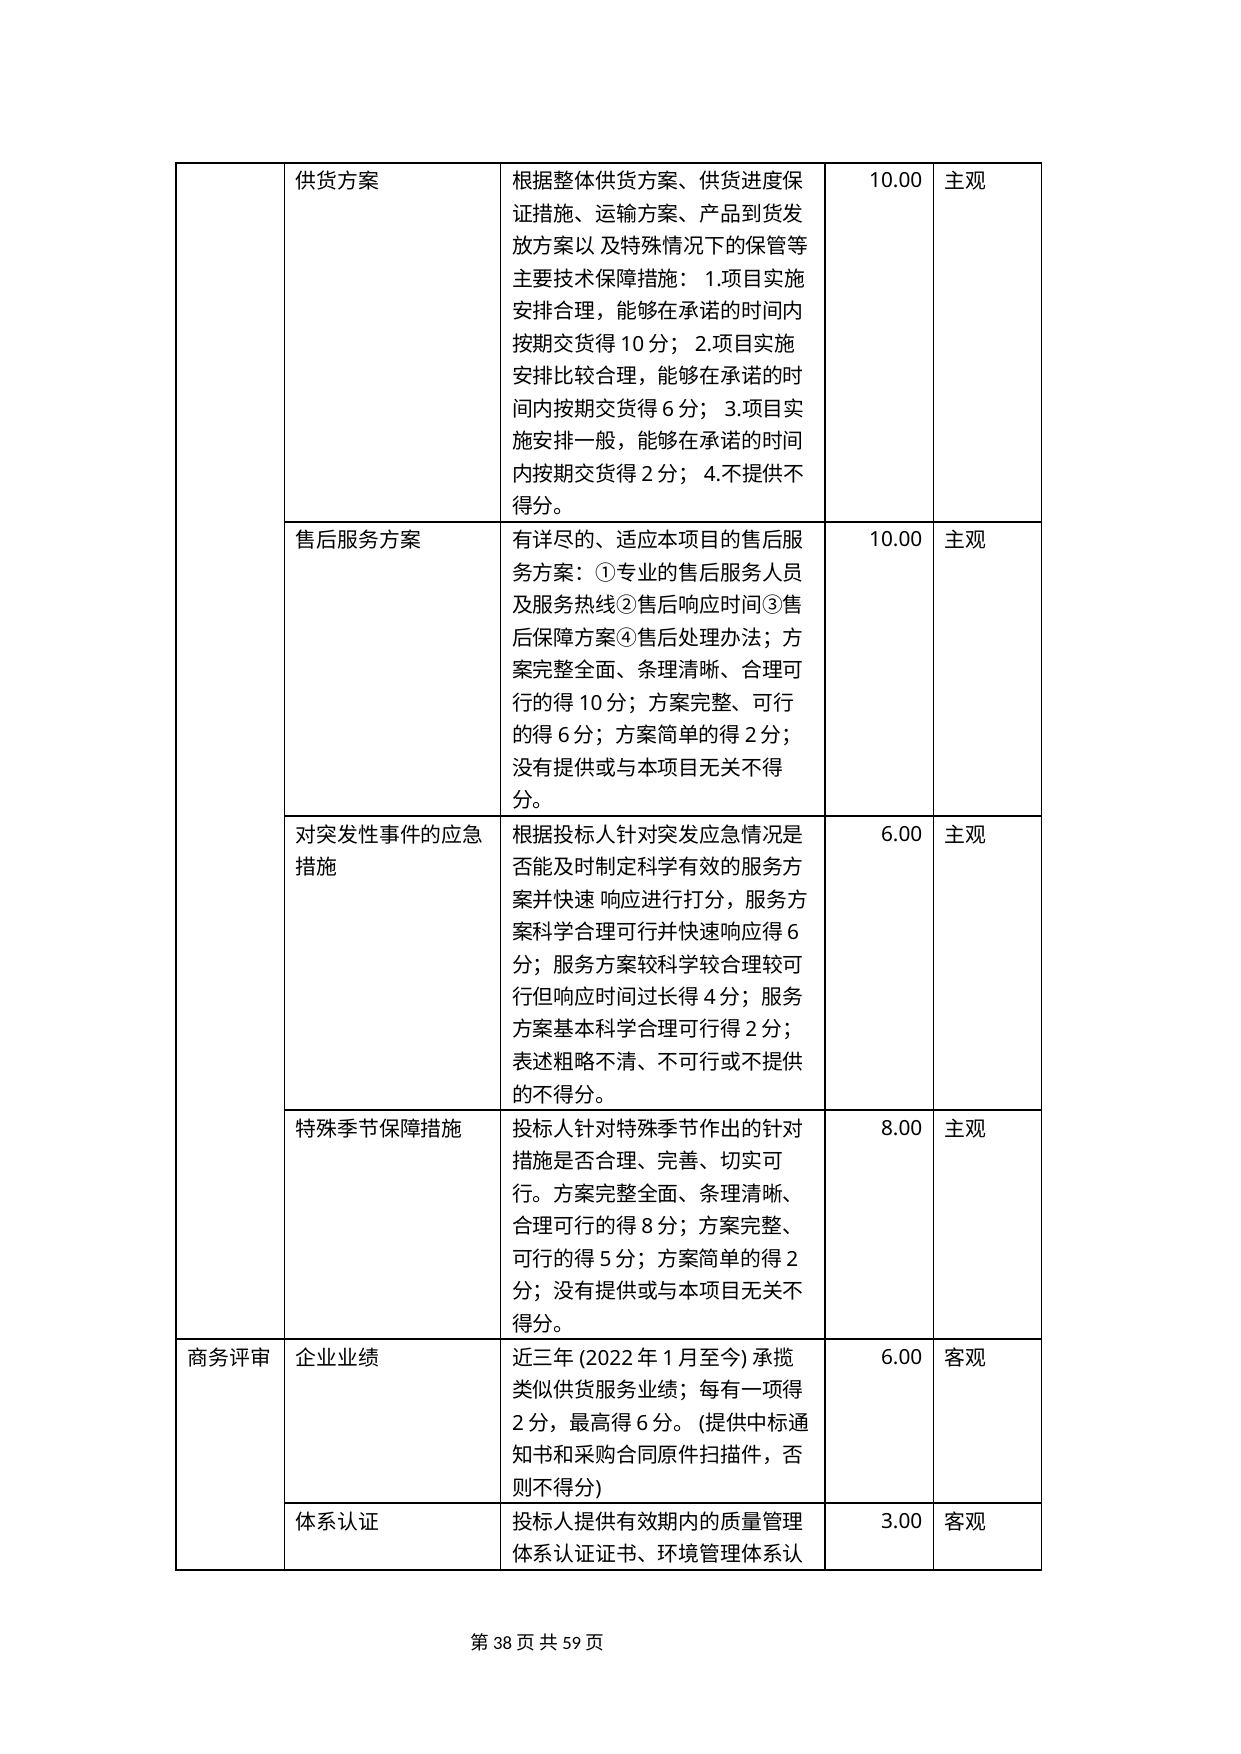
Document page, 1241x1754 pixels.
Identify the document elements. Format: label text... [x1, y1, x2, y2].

table_cell 客观 [934, 1340, 1041, 1502]
table_cell 投标人针对特殊季节作出的针对措施是否合理、完善、切实可行。方案完整全面、条理清晰、合理可行的得8分；方案完整、可行的得5分；方案简单的得2分；没有提供或与本项目无关不得分。 [501, 1111, 824, 1338]
table_cell 有详尽的、适应本项目的售后服务方案：①专业的售后服务人员及服务热线②售后响应时间③售后保障方案④售后处理办法；方案完整全面、条理清晰、合理可行的得10分；方案完整、可行的得6分；方案简单的得2分；没有提供或与本项目无关不得分。 [501, 523, 824, 815]
table_cell 对突发性事件的应急措施 [285, 817, 500, 1109]
table_cell 根据整体供货方案、供货进度保证措施、运输方案、产品到货发放方案以 及特殊情况下的保管等主要技术保障措施： 1.项目实施安排合理，能够在承诺的时间内按期交货得10分； 2.项目实施安排比较合理，能够在承诺的时间内按期交货得6分； 3.项目实施安排一般，能够在承诺的时间内按期交货得2分； 4.不提供不得分。 [501, 164, 824, 521]
table_cell 售后服务方案 [285, 523, 500, 815]
table_cell 客观 [934, 1504, 1041, 1569]
table_cell 近三年 (2022年1月至今) 承揽类似供货服务业绩；每有一项得2分，最高得6分。 (提供中标通知书和采购合同原件扫描件，否则不得分) [501, 1340, 824, 1502]
table_cell 6.00 [826, 817, 933, 1109]
table_cell 10.00 [826, 164, 933, 521]
table_cell 商务评审 [177, 1340, 284, 1569]
table_cell 企业业绩 [285, 1340, 500, 1502]
table_cell 特殊季节保障措施 [285, 1111, 500, 1338]
table_cell 10.00 [826, 523, 933, 815]
table_cell 8.00 [826, 1111, 933, 1338]
table_cell 3.00 [826, 1504, 933, 1569]
table_cell 主观 [934, 164, 1041, 521]
table_cell 供货方案 [285, 164, 500, 521]
table_cell 根据投标人针对突发应急情况是否能及时制定科学有效的服务方案并快速 响应进行打分，服务方案科学合理可行并快速响应得6分；服务方案较科学较合理较可行但响应时间过长得4分；服务方案基本科学合理可行得2分；表述粗略不清、不可行或不提供的不得分。 [501, 817, 824, 1109]
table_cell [501, 1504, 824, 1569]
table_cell 主观 [934, 523, 1041, 815]
table_cell 主观 [934, 817, 1041, 1109]
table_cell 6.00 [826, 1340, 933, 1502]
table_cell 主观 [934, 1111, 1041, 1338]
table_cell 体系认证 [285, 1504, 500, 1569]
